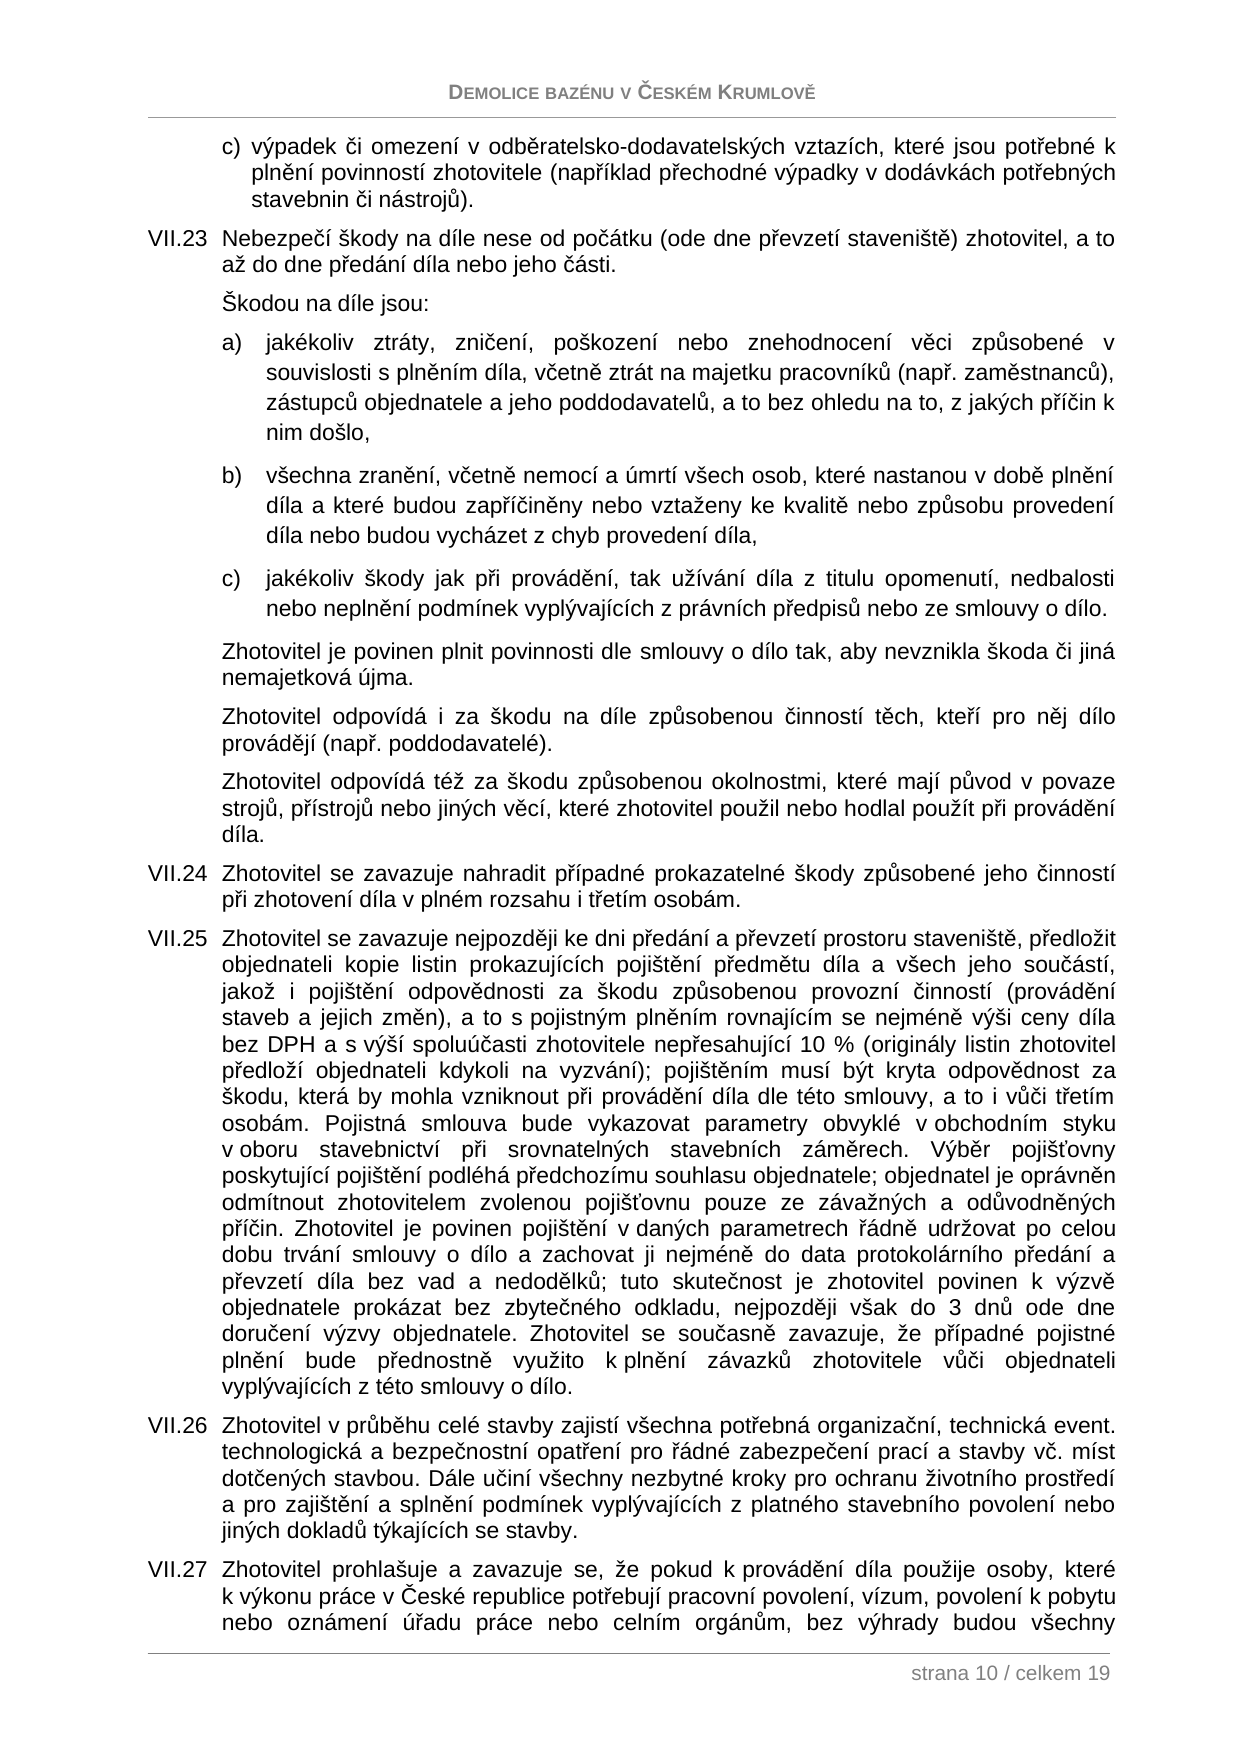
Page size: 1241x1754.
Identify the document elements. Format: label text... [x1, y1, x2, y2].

text Zhotovitel je povinen plnit povinnosti dle smlouvy o dílo tak, aby nevznikla škoda či jiná nemajetková újma. [222, 638, 1116, 691]
list jakékoliv ztráty, zničení, poškození nebo znehodnocení věci způsobené v souvislosti s plněním díla, včetně ztrát na majetku pracovníků (např. zaměstnanců), zástupců objednatele a jeho poddodavatelů, a to bez ohledu na to, z jakých příčin k nim došlo, [222, 328, 1115, 446]
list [148, 1556, 1116, 1635]
list Zhotovitel se zavazuje nejpozději ke dni předání a převzetí prostoru staveniště, předložit objednateli kopie listin prokazujících pojištění předmětu díla a všech jeho součástí, jakož i pojištění odpovědnosti za škodu způsobenou provozní činností (provádění staveb a jejich změn), a to s pojistným plněním rovnajícím se nejméně výši ceny díla bez DPH a s výší spoluúčasti zhotovitele nepřesahující 10 % (originály listin zhotovitel předloží objednateli kdykoli na vyzvání); pojištěním musí být kryta odpovědnost za škodu, která by mohla vzniknout při provádění díla dle této smlouvy, a to i vůči třetím osobám. Pojistná smlouva bude vykazovat parametry obvyklé v obchodním styku v oboru stavebnictví při srovnatelných stavebních záměrech. Výběr pojišťovny poskytující pojištění podléhá předchozímu souhlasu objednatele; objednatel je oprávněn odmítnout zhotovitelem zvolenou pojišťovnu pouze ze závažných a odůvodněných příčin. Zhotovitel je povinen pojištění v daných parametrech řádně udržovat po celou dobu trvání smlouvy o dílo a zachovat ji nejméně do data protokolárního předání a převzetí díla bez vad a nedodělků; tuto skutečnost je zhotovitel povinen k výzvě objednatele prokázat bez zbytečného odkladu, nejpozději však do 3 dnů ode dne doručení výzvy objednatele. Zhotovitel se současně zavazuje, že případné pojistné plnění bude přednostně využito k plnění závazků zhotovitele vůči objednateli vyplývajících z této smlouvy o dílo. [148, 925, 1116, 1399]
list jakékoliv škody jak při provádění, tak užívání díla z titulu opomenutí, nedbalosti nebo neplnění podmínek vyplývajících z právních předpisů nebo ze smlouvy o dílo. [222, 565, 1115, 622]
text c) výpadek či omezení v odběratelsko-dodavatelských vztazích, které jsou potřebné k plnění povinností zhotovitele (například přechodné výpadky v dodávkách potřebných stavebnin či nástrojů). [222, 133, 1116, 212]
text Zhotovitel odpovídá též za škodu způsobenou okolnostmi, které mají původ v povaze strojů, přístrojů nebo jiných věcí, které zhotovitel použil nebo hodlal použít při provádění díla. [222, 768, 1116, 847]
list všechna zranění, včetně nemocí a úmrtí všech osob, které nastanou v době plnění díla a které budou zapříčiněny nebo vztaženy ke kvalitě nebo způsobu provedení díla nebo budou vycházet z chyb provedení díla, [222, 462, 1115, 549]
text Zhotovitel odpovídá i za škodu na díle způsobenou činností těch, kteří pro něj dílo provádějí (např. poddodavatelé). [222, 703, 1116, 756]
list Zhotovitel v průběhu celé stavby zajistí všechna potřebná organizační, technická event. technologická a bezpečnostní opatření pro řádné zabezpečení prací a stavby vč. míst dotčených stavbou. Dále učiní všechny nezbytné kroky pro ochranu životního prostředí a pro zajištění a splnění podmínek vyplývajících z platného stavebního povolení nebo jiných dokladů týkajících se stavby. [148, 1412, 1116, 1544]
list Nebezpečí škody na díle nese od počátku (ode dne převzetí staveniště) zhotovitel, a to až do dne předání díla nebo jeho části. [148, 224, 1116, 277]
list Zhotovitel se zavazuje nahradit případné prokazatelné škody způsobené jeho činností při zhotovení díla v plném rozsahu i třetím osobám. [148, 860, 1116, 913]
text Škodou na díle jsou: [222, 290, 1116, 316]
